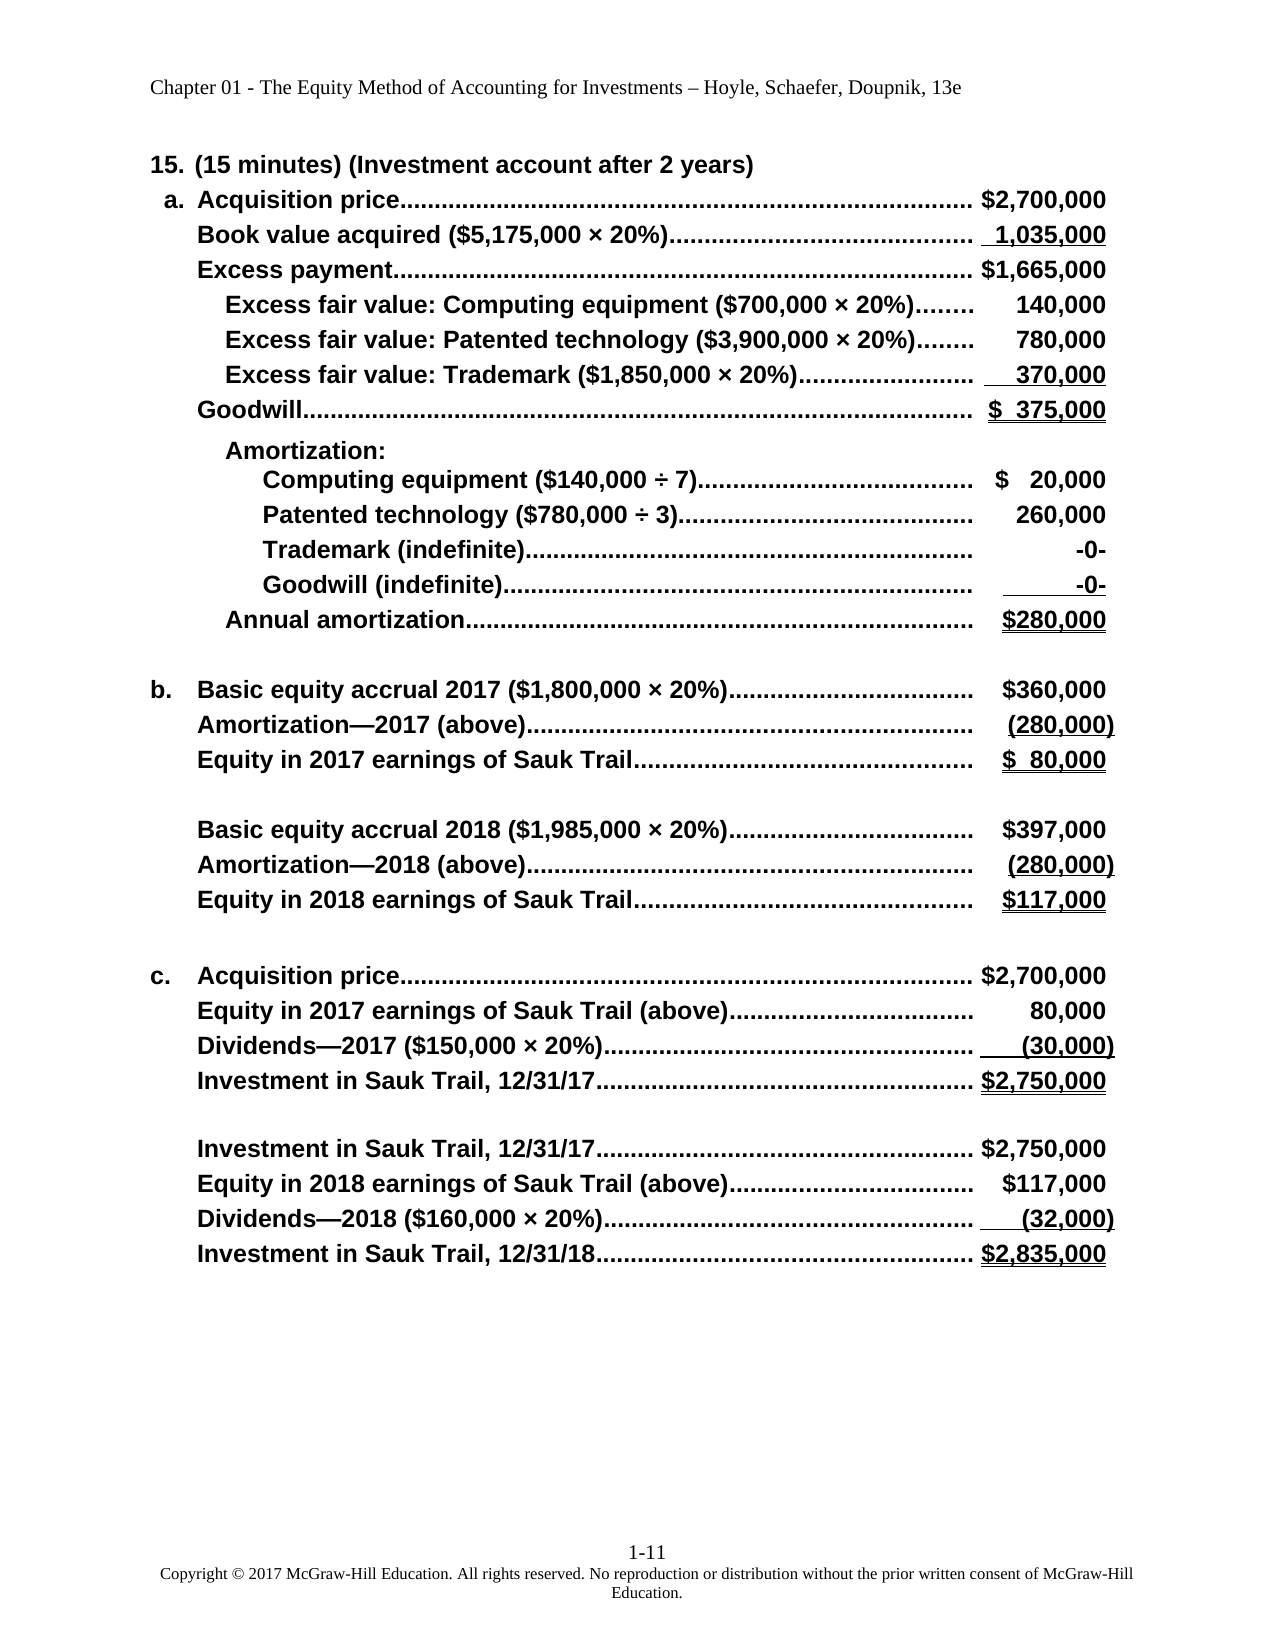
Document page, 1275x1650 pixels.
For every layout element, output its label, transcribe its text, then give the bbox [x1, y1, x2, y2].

text c. Acquisition price $2,700,000 [150, 961, 1200, 990]
text Dividends—2018 ($160,000 × 20%) (32,000) [150, 1204, 1200, 1233]
text Equity in 2018 earnings of Sauk Trail (above) $117,000 [150, 1169, 1200, 1198]
text Excess payment $1,665,000 [150, 255, 1144, 284]
text Excess fair value: Trademark ($1,850,000 × 20%) 370,000 [150, 360, 1200, 389]
text Amortization—2017 (above) (280,000) [150, 710, 1200, 739]
text Goodwill (indefinite) -0- [150, 570, 1200, 599]
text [150, 150, 1144, 179]
text Computing equipment ($140,000 ÷ 7) $ 20,000 [150, 465, 1144, 494]
text Excess fair value: Computing equipment ($700,000 × 20%) 140,000 [150, 290, 1144, 319]
text Annual amortization $280,000 [150, 605, 1144, 634]
text Amortization—2018 (above) (280,000) [150, 850, 1200, 879]
text b. Basic equity accrual 2017 ($1,800,000 × 20%) $360,000 [150, 675, 1200, 704]
text Basic equity accrual 2018 ($1,985,000 × 20%) $397,000 [150, 815, 1200, 844]
text Excess fair value: Patented technology ($3,900,000 × 20%) 780,000 [150, 325, 1144, 354]
text Goodwill $ 375,000 [150, 395, 1144, 424]
text Patented technology ($780,000 ÷ 3) 260,000 [150, 500, 1144, 529]
text Trademark (indefinite) -0- [150, 535, 1144, 564]
subtitle a. Acquisition price $2,700,000 [150, 185, 1144, 214]
text Equity in 2017 earnings of Sauk Trail $ 80,000 [150, 745, 1200, 774]
text Equity in 2018 earnings of Sauk Trail $117,000 [150, 885, 1200, 914]
text Book value acquired ($5,175,000 × 20%) 1,035,000 [150, 220, 1144, 249]
text Amortization: [150, 436, 1144, 465]
text Dividends—2017 ($150,000 × 20%) (30,000) [150, 1031, 1200, 1060]
text Investment in Sauk Trail, 12/31/18 $2,835,000 [150, 1239, 1200, 1268]
text Equity in 2017 earnings of Sauk Trail (above) 80,000 [150, 996, 1200, 1025]
text Investment in Sauk Trail, 12/31/17 $2,750,000 [150, 1134, 1200, 1163]
text Investment in Sauk Trail, 12/31/17 $2,750,000 [150, 1066, 1200, 1095]
